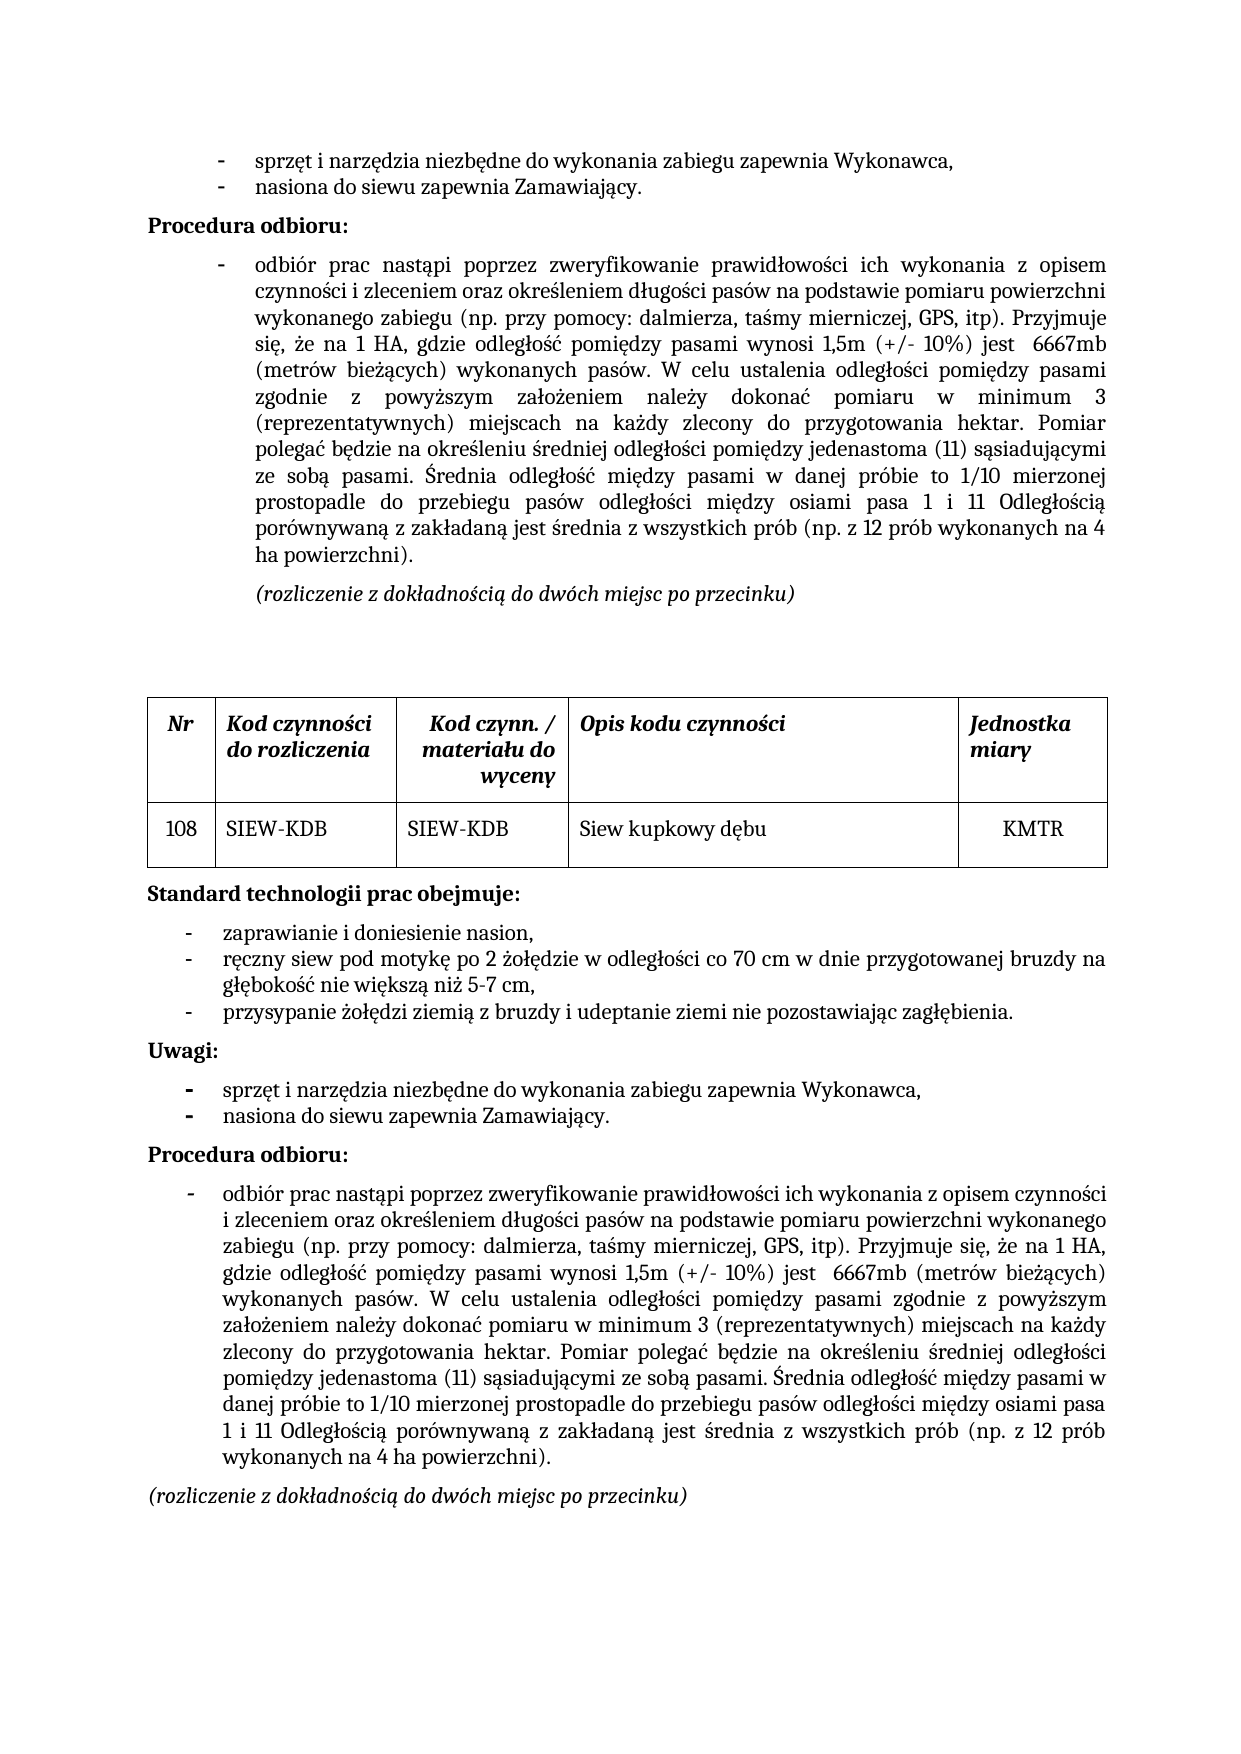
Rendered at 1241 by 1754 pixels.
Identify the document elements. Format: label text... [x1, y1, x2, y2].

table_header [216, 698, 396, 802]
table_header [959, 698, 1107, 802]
text Procedura odbioru: [148, 1142, 1107, 1168]
text (rozliczenie z dokładnością do dwóch miejsc po przecinku) [148, 1483, 1107, 1509]
list sprzęt i narzędzia niezbędne do wykonania zabiegu zapewnia Wykonawca, [217, 148, 1107, 174]
list ręczny siew pod motykę po 2 żołędzie w odległości co 70 cm w dnie przygotowanej bruzdy na głębokość nie większą niż 5-7 cm, [185, 946, 1107, 999]
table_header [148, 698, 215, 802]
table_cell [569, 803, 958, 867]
text Procedura odbioru: [148, 213, 1107, 239]
list odbiór prac nastąpi poprzez zweryfikowanie prawidłowości ich wykonania z opisem czynności i zleceniem oraz określeniem długości pasów na podstawie pomiaru powierzchni wykonanego zabiegu (np. przy pomocy: dalmierza, taśmy mierniczej, GPS, itp). Przyjmuje się, że na 1 HA, gdzie odległość pomiędzy pasami wynosi 1,5m (+/- 10%) jest 6667mb (metrów bieżących) wykonanych pasów. W celu ustalenia odległości pomiędzy pasami zgodnie z powyższym założeniem należy dokonać pomiaru w minimum 3 (reprezentatywnych) miejscach na każdy zlecony do przygotowania hektar. Pomiar polegać będzie na określeniu średniej odległości pomiędzy jedenastoma (11) sąsiadującymi ze sobą pasami. Średnia odległość między pasami w danej próbie to 1/10 mierzonej prostopadle do przebiegu pasów odległości między osiami pasa 1 i 11 Odległością porównywaną z zakładaną jest średnia z wszystkich prób (np. z 12 prób wykonanych na 4 ha powierzchni). [185, 1180, 1107, 1470]
text Standard technologii prac obejmuje: [148, 881, 1107, 907]
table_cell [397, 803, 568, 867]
list zaprawianie i doniesienie nasion, [185, 919, 1107, 946]
list odbiór prac nastąpi poprzez zweryfikowanie prawidłowości ich wykonania z opisem czynności i zleceniem oraz określeniem długości pasów na podstawie pomiaru powierzchni wykonanego zabiegu (np. przy pomocy: dalmierza, taśmy mierniczej, GPS, itp). Przyjmuje się, że na 1 HA, gdzie odległość pomiędzy pasami wynosi 1,5m (+/- 10%) jest 6667mb (metrów bieżących) wykonanych pasów. W celu ustalenia odległości pomiędzy pasami zgodnie z powyższym założeniem należy dokonać pomiaru w minimum 3 (reprezentatywnych) miejscach na każdy zlecony do przygotowania hektar. Pomiar polegać będzie na określeniu średniej odległości pomiędzy jedenastoma (11) sąsiadującymi ze sobą pasami. Średnia odległość między pasami w danej próbie to 1/10 mierzonej prostopadle do przebiegu pasów odległości między osiami pasa 1 i 11 Odległością porównywaną z zakładaną jest średnia z wszystkich prób (np. z 12 prób wykonanych na 4 ha powierzchni). [217, 252, 1107, 568]
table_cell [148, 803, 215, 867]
text Uwagi: [148, 1037, 1107, 1064]
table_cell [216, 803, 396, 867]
list nasiona do siewu zapewnia Zamawiający. [185, 1103, 1107, 1129]
list sprzęt i narzędzia niezbędne do wykonania zabiegu zapewnia Wykonawca, [185, 1076, 1107, 1103]
list nasiona do siewu zapewnia Zamawiający. [217, 174, 1107, 200]
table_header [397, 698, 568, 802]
list przysypanie żołędzi ziemią z bruzdy i udeptanie ziemi nie pozostawiając zagłębienia. [185, 999, 1107, 1025]
text (rozliczenie z dokładnością do dwóch miejsc po przecinku) [181, 580, 1107, 607]
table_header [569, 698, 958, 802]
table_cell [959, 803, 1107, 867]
